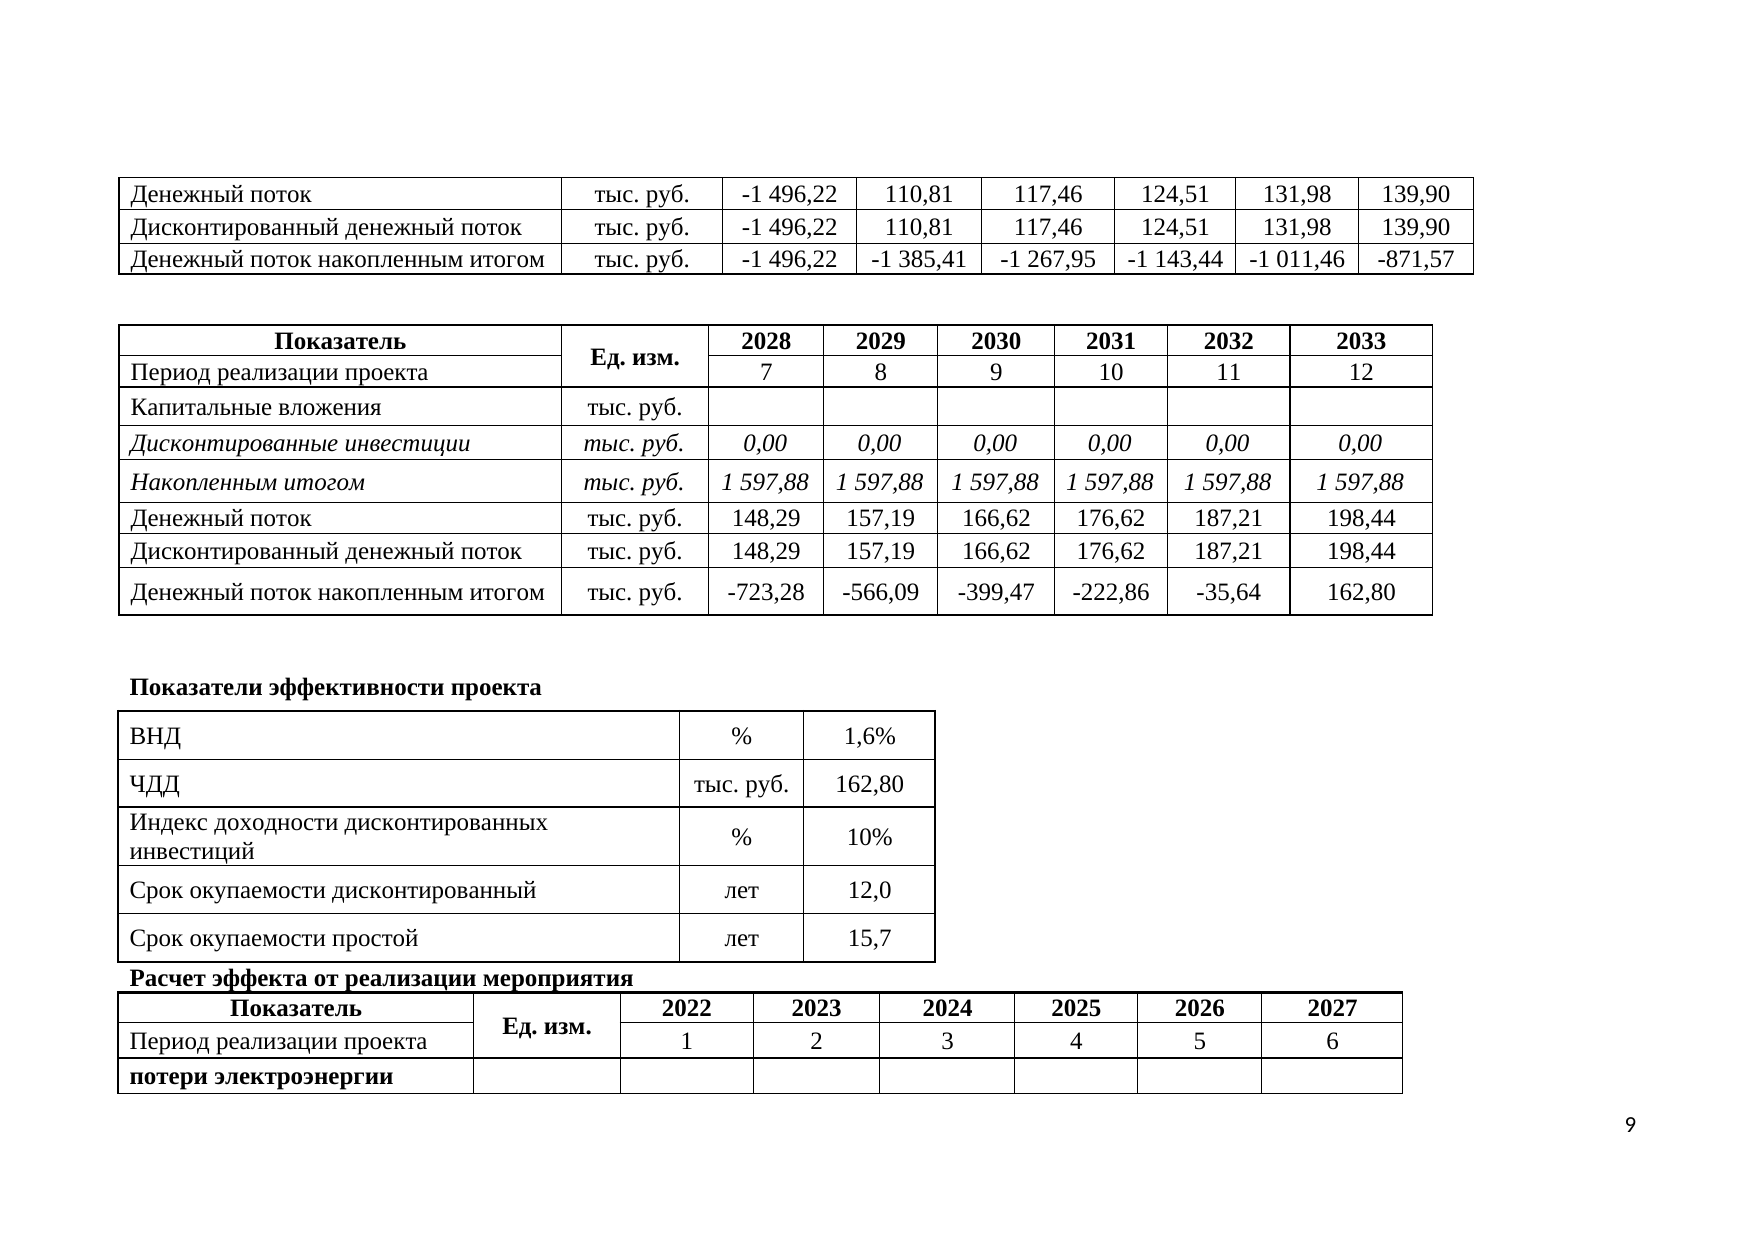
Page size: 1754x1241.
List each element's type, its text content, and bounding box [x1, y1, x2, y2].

table_cell потери электроэнергии [119, 1059, 473, 1093]
table_cell 198,44 [1291, 503, 1432, 533]
table_cell тыс. руб. [562, 460, 708, 502]
table_cell Капитальные вложения [120, 388, 561, 425]
table_cell 148,29 [709, 534, 823, 567]
table_cell тыс. руб. [562, 534, 708, 567]
table_cell 0,00 [938, 426, 1054, 459]
table_cell тыс. руб. [562, 244, 722, 273]
table_cell 10 [1055, 356, 1167, 386]
table_cell -399,47 [938, 568, 1054, 614]
table_cell -222,86 [1055, 568, 1167, 614]
table_cell 5 [1138, 1023, 1261, 1057]
table_cell 131,98 [1236, 210, 1358, 243]
table_header Показатели эффективности проекта [118, 663, 935, 710]
table_cell Дисконтированные инвестиции [120, 426, 561, 459]
table_cell [621, 1059, 753, 1093]
table_cell 176,62 [1055, 503, 1167, 533]
table_cell 176,62 [1055, 534, 1167, 567]
table_cell Денежный поток [120, 178, 561, 208]
table_cell 15,7 [804, 914, 934, 961]
table_cell тыс. руб. [562, 178, 722, 208]
table_cell 2022 [621, 994, 753, 1022]
table_cell [1015, 1059, 1137, 1093]
table_cell 1 [621, 1023, 753, 1057]
table_cell ЧДД [119, 760, 679, 806]
table_cell 148,29 [709, 503, 823, 533]
table_cell 2 [754, 1023, 879, 1057]
table_cell -1 143,44 [1115, 244, 1235, 273]
table_cell 2024 [880, 994, 1014, 1022]
table_cell -35,64 [1168, 568, 1289, 614]
table_cell Срок окупаемости простой [119, 914, 679, 961]
table_cell -1 267,95 [982, 244, 1114, 273]
table_cell 1 597,88 [1055, 460, 1167, 502]
table_cell Ед. изм. [474, 994, 620, 1057]
table_header 2031 [1055, 326, 1167, 355]
table_cell 1,6% [804, 712, 934, 759]
table_cell -1 385,41 [857, 244, 981, 273]
table_header 2032 [1168, 326, 1289, 355]
table_cell 3 [880, 1023, 1014, 1057]
table_header Показатель [120, 326, 561, 355]
table_cell 117,46 [982, 210, 1114, 243]
table_cell 139,90 [1359, 178, 1473, 208]
table_cell тыс. руб. [562, 210, 722, 243]
table_cell -1 011,46 [1236, 244, 1358, 273]
table_cell 162,80 [1291, 568, 1432, 614]
table_cell 9 [938, 356, 1054, 386]
table_cell [709, 388, 823, 425]
table_cell [1168, 388, 1289, 425]
table_cell [1291, 388, 1432, 425]
table_cell 187,21 [1168, 503, 1289, 533]
table_cell 110,81 [857, 178, 981, 208]
table_cell тыс. руб. [562, 503, 708, 533]
table_cell 117,46 [982, 178, 1114, 208]
table_cell [824, 388, 937, 425]
table_cell тыс. руб. [562, 426, 708, 459]
table_cell [1262, 1059, 1402, 1093]
table_header 2033 [1291, 326, 1432, 355]
table_cell Срок окупаемости дисконтированный [119, 866, 679, 913]
table_cell Дисконтированный денежный поток [120, 210, 561, 243]
table_cell % [680, 712, 803, 759]
table_cell ВНД [119, 712, 679, 759]
table_cell 157,19 [824, 503, 937, 533]
table_cell Дисконтированный денежный поток [120, 534, 561, 567]
table_header Ед. изм. [562, 326, 708, 386]
table_cell 6 [1262, 1023, 1402, 1057]
table_cell -1 496,22 [723, 178, 856, 208]
table_cell [474, 1059, 620, 1093]
table_cell 157,19 [824, 534, 937, 567]
table_cell Индекс доходности дисконтированных инвестиций [119, 808, 679, 865]
table_cell лет [680, 914, 803, 961]
table_cell 198,44 [1291, 534, 1432, 567]
table_cell тыс. руб. [680, 760, 803, 806]
table_cell -1 496,22 [723, 244, 856, 273]
table_cell Период реализации проекта [120, 356, 561, 386]
table_cell 7 [709, 356, 823, 386]
table_header 2029 [824, 326, 937, 355]
table_cell тыс. руб. [562, 388, 708, 425]
table_cell 2026 [1138, 994, 1261, 1022]
table_cell 8 [824, 356, 937, 386]
table_cell лет [680, 866, 803, 913]
table_cell 1 597,88 [1291, 460, 1432, 502]
table_cell Денежный поток накопленным итогом [120, 244, 561, 273]
table_cell -566,09 [824, 568, 937, 614]
table_cell 2023 [754, 994, 879, 1022]
table_cell 2025 [1015, 994, 1137, 1022]
table_cell 166,62 [938, 534, 1054, 567]
table_cell -871,57 [1359, 244, 1473, 273]
table_cell 2027 [1262, 994, 1402, 1022]
table_cell 124,51 [1115, 178, 1235, 208]
table_cell 1 597,88 [1168, 460, 1289, 502]
table_cell 124,51 [1115, 210, 1235, 243]
table_cell 110,81 [857, 210, 981, 243]
table_cell 1 597,88 [824, 460, 937, 502]
table_cell 162,80 [804, 760, 934, 806]
table_cell 0,00 [709, 426, 823, 459]
table_cell [754, 1059, 879, 1093]
table_cell [880, 1059, 1014, 1093]
table_cell 12,0 [804, 866, 934, 913]
table_cell 12 [1291, 356, 1432, 386]
table_cell Период реализации проекта [119, 1023, 473, 1057]
table_cell -723,28 [709, 568, 823, 614]
table_cell Расчет эффекта от реализации мероприятия [118, 961, 1403, 991]
table_cell 0,00 [824, 426, 937, 459]
table_cell 139,90 [1359, 210, 1473, 243]
table_cell 0,00 [1291, 426, 1432, 459]
table_cell 187,21 [1168, 534, 1289, 567]
table_header 2030 [938, 326, 1054, 355]
table_cell 0,00 [1168, 426, 1289, 459]
table_header 2028 [709, 326, 823, 355]
table_cell Денежный поток накопленным итогом [120, 568, 561, 614]
table_cell 131,98 [1236, 178, 1358, 208]
table_cell [1138, 1059, 1261, 1093]
table_cell 166,62 [938, 503, 1054, 533]
table_cell 4 [1015, 1023, 1137, 1057]
table_cell Денежный поток [120, 503, 561, 533]
table_cell 1 597,88 [709, 460, 823, 502]
table_cell [1055, 388, 1167, 425]
table_cell 10% [804, 808, 934, 865]
table_cell Накопленным итогом [120, 460, 561, 502]
table_cell 1 597,88 [938, 460, 1054, 502]
table_cell [938, 388, 1054, 425]
table_cell тыс. руб. [562, 568, 708, 614]
table_cell Показатель [119, 994, 473, 1022]
table_cell % [680, 808, 803, 865]
table_cell 11 [1168, 356, 1289, 386]
table_cell -1 496,22 [723, 210, 856, 243]
table_cell 0,00 [1055, 426, 1167, 459]
